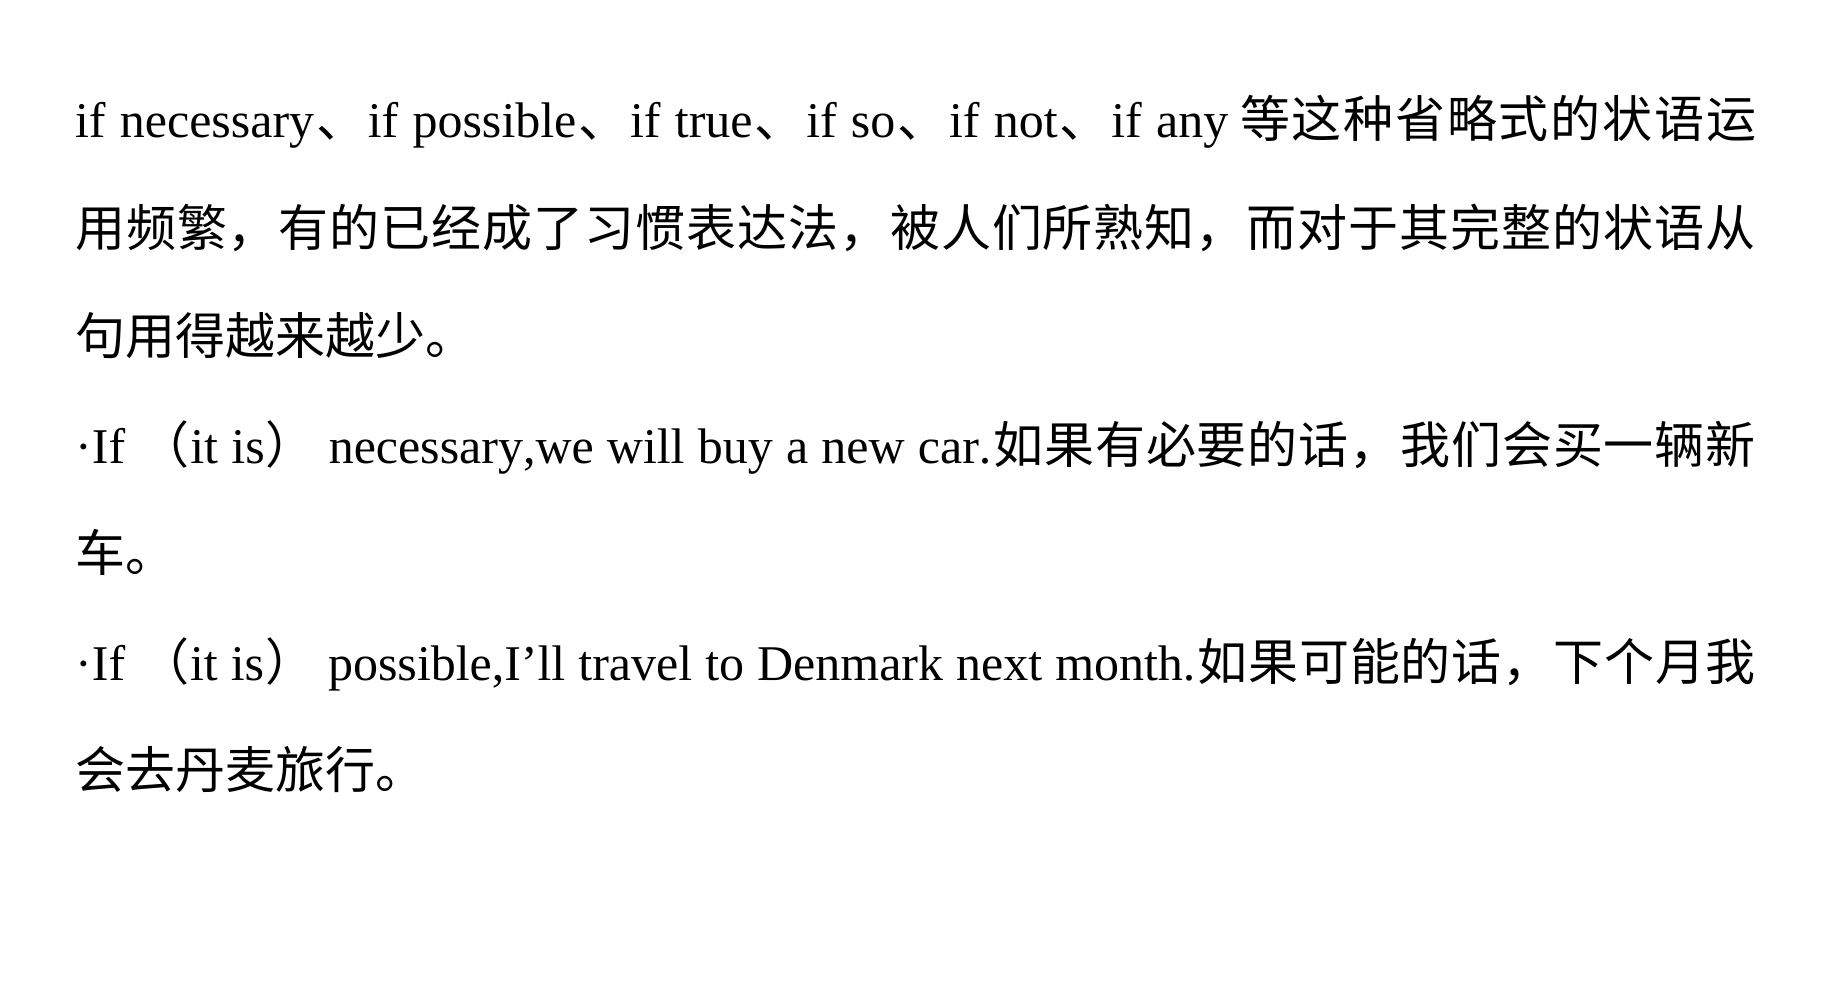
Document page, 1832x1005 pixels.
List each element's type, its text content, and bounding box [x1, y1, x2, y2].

text ·If （it is） possible,I’ll travel to Denmark next month.如果可能的话，下个月我会去丹麦旅行。 [75, 622, 1756, 803]
text ·If （it is） necessary,we will buy a new car.如果有必要的话，我们会买一辆新车。 [75, 405, 1756, 586]
text if necessary、if possible、if true、if so、if not、if any等这种省略式的状语运用频繁，有的已经成了习惯表达法，被人们所熟知，而对于其完整的状语从句用得越来越少。 [75, 79, 1756, 369]
